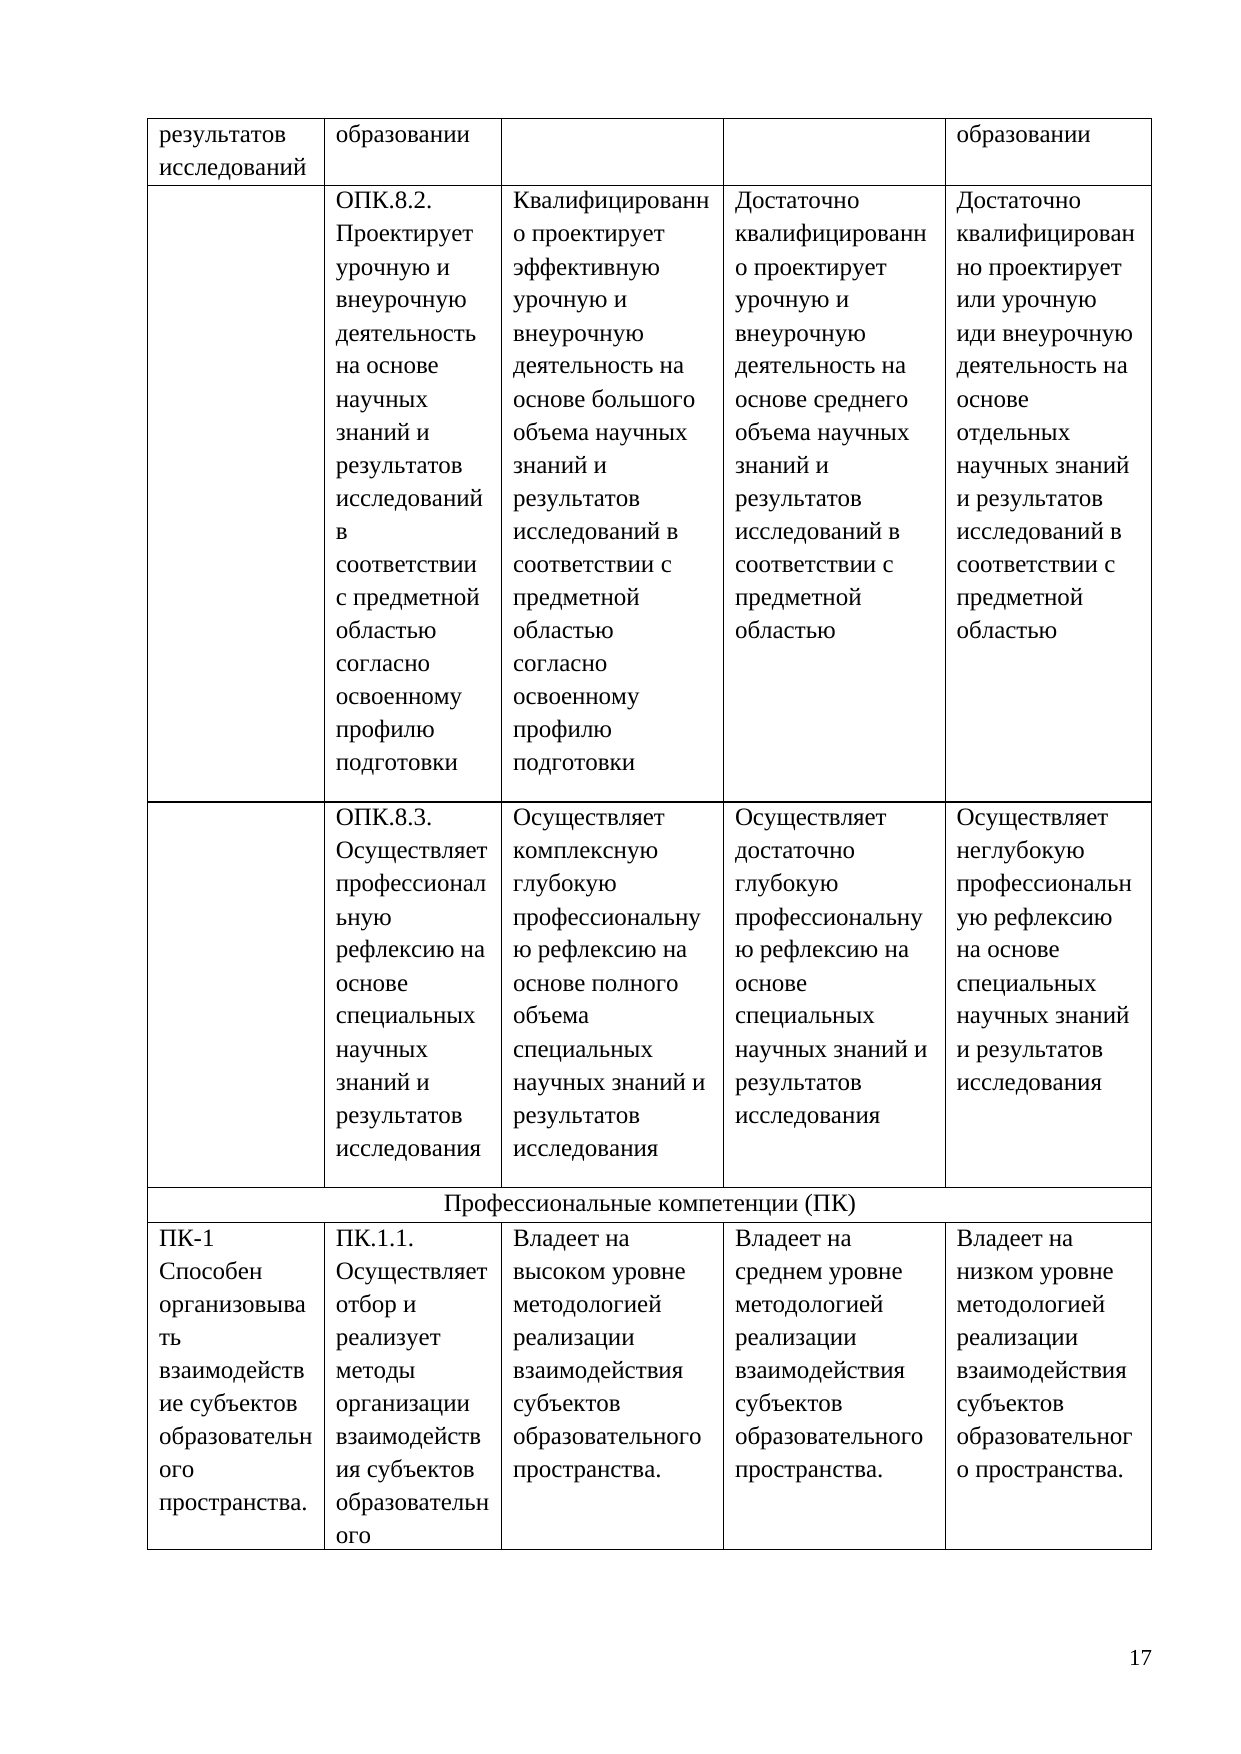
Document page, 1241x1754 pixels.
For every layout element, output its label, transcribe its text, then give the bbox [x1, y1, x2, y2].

table_cell Достаточно квалифицированно проектирует или урочную иди внеурочную деятельность на основе отдельных научных знаний и результатов исследований в соответствии с предметной областью [946, 186, 1151, 801]
table_cell Квалифицированно проектирует эффективную урочную и внеурочную деятельность на основе большого объема научных знаний и результатов исследований в соответствии с предметной областью согласно освоенному профилю подготовки [502, 186, 723, 801]
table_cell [946, 1223, 1151, 1549]
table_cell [325, 119, 501, 184]
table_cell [946, 119, 1151, 184]
table_cell Осуществляет комплексную глубокую профессиональную рефлексию на основе полного объема специальных научных знаний и результатов исследования [502, 803, 723, 1187]
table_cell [502, 119, 723, 184]
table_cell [724, 119, 945, 184]
table_cell Осуществляет достаточно глубокую профессиональную рефлексию на основе специальных научных знаний и результатов исследования [724, 803, 945, 1187]
table_cell ОПК.8.2. Проектирует урочную и внеурочную деятельность на основе научных знаний и результатов исследований в соответствии с предметной областью согласно освоенному профилю подготовки [325, 186, 501, 801]
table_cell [325, 1223, 501, 1549]
table_cell [148, 186, 324, 801]
table_cell [148, 803, 324, 1187]
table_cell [148, 119, 324, 184]
table_cell ОПК.8.3. Осуществляет профессиональную рефлексию на основе специальных научных знаний и результатов исследования [325, 803, 501, 1187]
table_cell Осуществляет неглубокую профессиональную рефлексию на основе специальных научных знаний и результатов исследования [946, 803, 1151, 1187]
table_cell Профессиональные компетенции (ПК) [148, 1188, 1151, 1222]
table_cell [724, 1223, 945, 1549]
table_cell Достаточно квалифицированно проектирует урочную и внеурочную деятельность на основе среднего объема научных знаний и результатов исследований в соответствии с предметной областью [724, 186, 945, 801]
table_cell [148, 1223, 324, 1549]
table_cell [502, 1223, 723, 1549]
